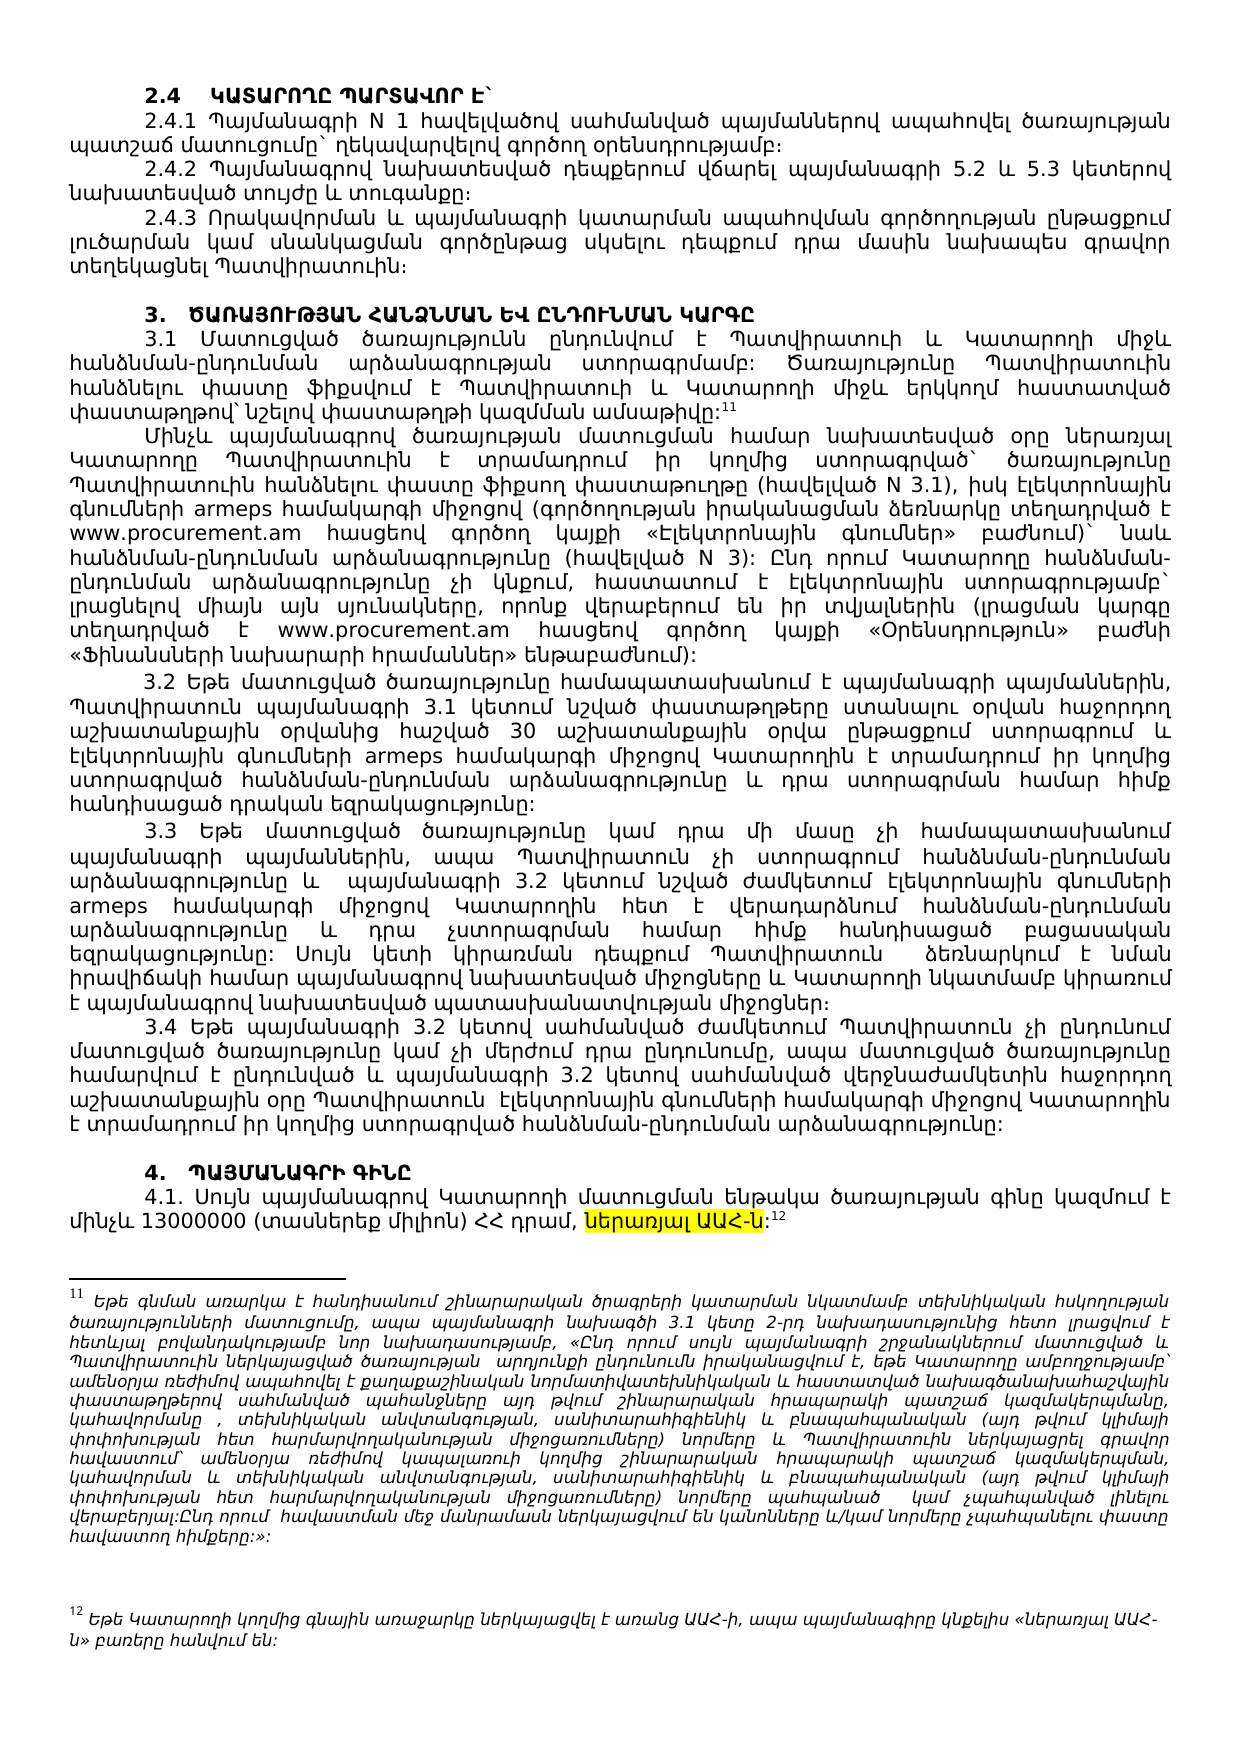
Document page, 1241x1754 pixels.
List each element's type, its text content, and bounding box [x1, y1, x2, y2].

text 4. ՊԱՅՄԱՆԱԳՐԻ ԳԻՆԸ [69, 1161, 1172, 1185]
text Մինչև պայմանագրով ծառայության մատուցման համար նախատեսված օրը ներառյալ Կատարողը Պատվիրատուին է տրամադրում իր կողմից ստորագրված` ծառայությունը Պատվիրատուին հանձնելու փաստը ֆիքսող փաստաթուղթը (հավելված N 3.1), իսկ էլեկտրոնային գնումների armeps համակարգի միջոցով (գործողության իրականացման ձեռնարկը տեղադրված է www.procurement.am հասցեով գործող կայքի «Էլեկտրոնային գնումներ» բաժնում)` նաև հանձնման-ընդունման արձանագրությունը (հավելված N 3): Ընդ որում Կատարողը հանձնման-ընդունման արձանագրությունը չի կնքում, հաստատում է էլեկտրոնային ստորագրությամբ` լրացնելով միայն այն սյունակները, որոնք վերաբերում են իր տվյալներին (լրացման կարգը տեղադրված է www.procurement.am հասցեով գործող կայքի «Օրենսդրություն» բաժնի «Ֆինանսների նախարարի հրամաններ» ենթաբաժնում): [69, 424, 1172, 667]
text 2.4.3 Որակավորման և պայմանագրի կատարման ապահովման գործողության ընթացքում լուծարման կամ սնանկացման գործընթաց սկսելու դեպքում դրա մասին նախապես գրավոր տեղեկացնել Պատվիրատուին։ [69, 206, 1172, 278]
text 4.1. Սույն պայմանագրով Կատարողի մատուցման ենթակա ծառայության գինը կազմում է մինչև 13000000 (տասներեք միլիոն) ՀՀ դրամ, ներառյալ ԱԱՀ-ն: [69, 1185, 1172, 1233]
text 2.4.1 Պայմանագրի N 1 հավելվածով սահմանված պայմաններով ապահովել ծառայության պատշաճ մատուցումը` ղեկավարվելով գործող օրենսդրությամբ։ [69, 109, 1172, 157]
text 3.3 Եթե մատուցված ծառայությունը կամ դրա մի մասը չի համապատասխանում պայմանագրի պայմաններին, ապա Պատվիրատուն չի ստորագրում հանձնման-ընդունման արձանագրությունը և պայմանագրի 3.2 կետում նշված ժամկետում էլեկտրոնային գնումների armeps համակարգի միջոցով Կատարողին հետ է վերադարձնում հանձնման-ընդունման արձանագրությունը և դրա չստորագրման համար հիմք հանդիսացած բացասական եզրակացությունը: Սույն կետի կիրառման դեպքում Պատվիրատուն ձեռնարկում է նման իրավիճակի համար պայմանագրով նախատեսված միջոցները և Կատարողի նկատմամբ կիրառում է պայմանագրով նախատեսված պատասխանատվության միջոցներ։ [69, 817, 1172, 1015]
text 2.4 ԿԱՏԱՐՈՂԸ ՊԱՐՏԱՎՈՐ Է` [69, 84, 1172, 109]
text 3.4 Եթե պայմանագրի 3.2 կետով սահմանված ժամկետում Պատվիրատուն չի ընդունում մատուցված ծառայությունը կամ չի մերժում դրա ընդունումը, ապա մատուցված ծառայությունը համարվում է ընդունված և պայմանագրի 3.2 կետով սահմանված վերջնաժամկետին հաջորդող աշխատանքային օրը Պատվիրատուն էլեկտրոնային գնումների համակարգի միջոցով Կատարողին է տրամադրում իր կողմից ստորագրված հանձնման-ընդունման արձանագրությունը: [69, 1015, 1172, 1136]
text 2.4.2 Պայմանագրով նախատեսված դեպքերում վճարել պայմանագրի 5.2 և 5.3 կետերով նախատեսված տույժը և տուգանքը։ [69, 157, 1172, 206]
text 3. ԾԱՌԱՅՈՒԹՅԱՆ ՀԱՆՁՆՄԱՆ ԵՎ ԸՆԴՈՒՆՄԱՆ ԿԱՐԳԸ [69, 303, 1172, 327]
text 3.1 Մատուցված ծառայությունն ընդունվում է Պատվիրատուի և Կատարողի միջև հանձնման-ընդունման արձանագրության ստորագրմամբ: Ծառայությունը Պատվիրատուին հանձնելու փաստը ֆիքսվում է Պատվիրատուի և Կատարողի միջև երկկողմ հաստատված փաստաթղթով՝ նշելով փաստաթղթի կազմման ամսաթիվը: [69, 327, 1172, 424]
text 3.2 Եթե մատուցված ծառայությունը համապատասխանում է պայմանագրի պայմաններին, Պատվիրատուն պայմանագրի 3.1 կետում նշված փաստաթղթերը ստանալու օրվան հաջորդող աշխատանքային օրվանից հաշված 30 աշխատանքային օրվա ընթացքում ստորագրում և էլեկտրոնային գնումների armeps համակարգի միջոցով Կատարողին է տրամադրում իր կողմից ստորագրված հանձնման-ընդունման արձանագրությունը և դրա ստորագրման համար հիմք հանդիսացած դրական եզրակացությունը: [69, 667, 1172, 817]
